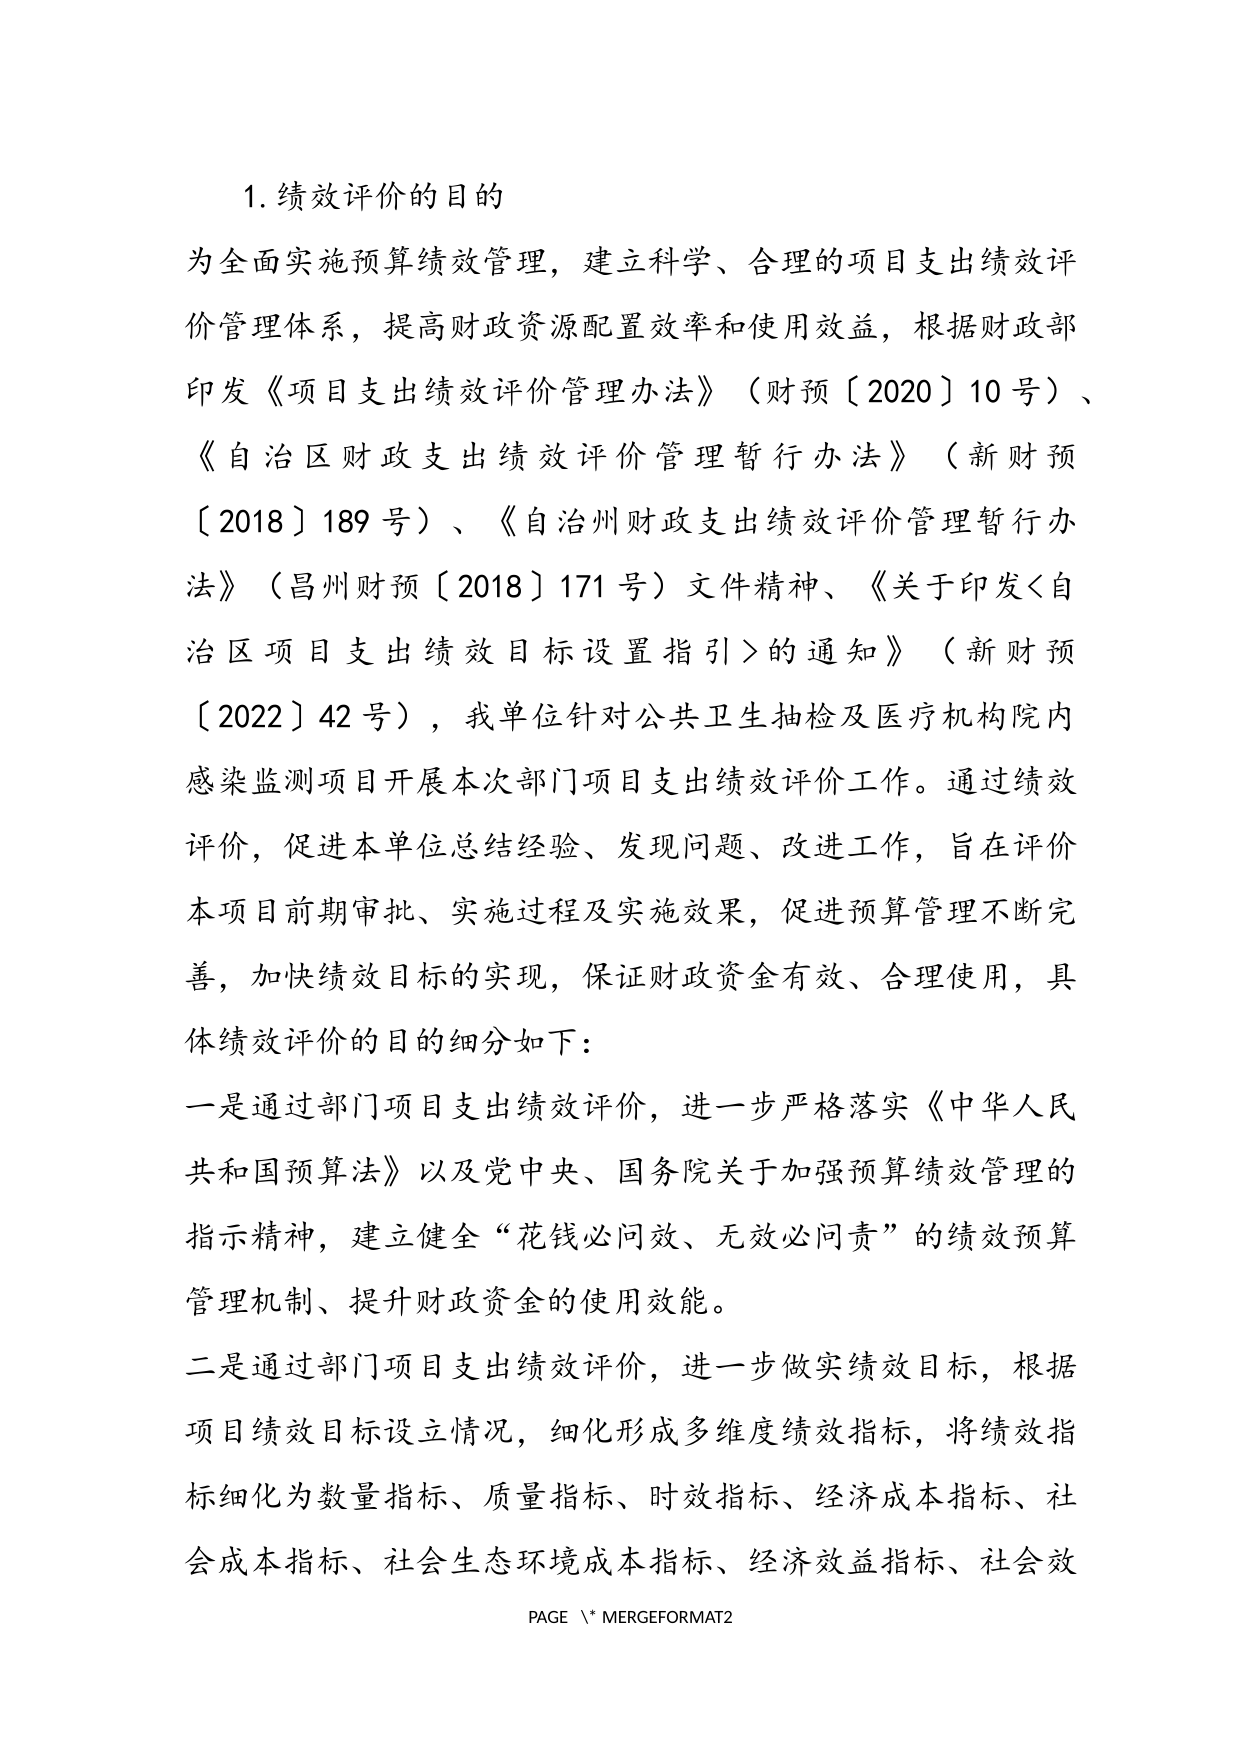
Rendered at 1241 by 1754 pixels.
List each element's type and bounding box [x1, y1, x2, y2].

text [183, 162, 1078, 1592]
